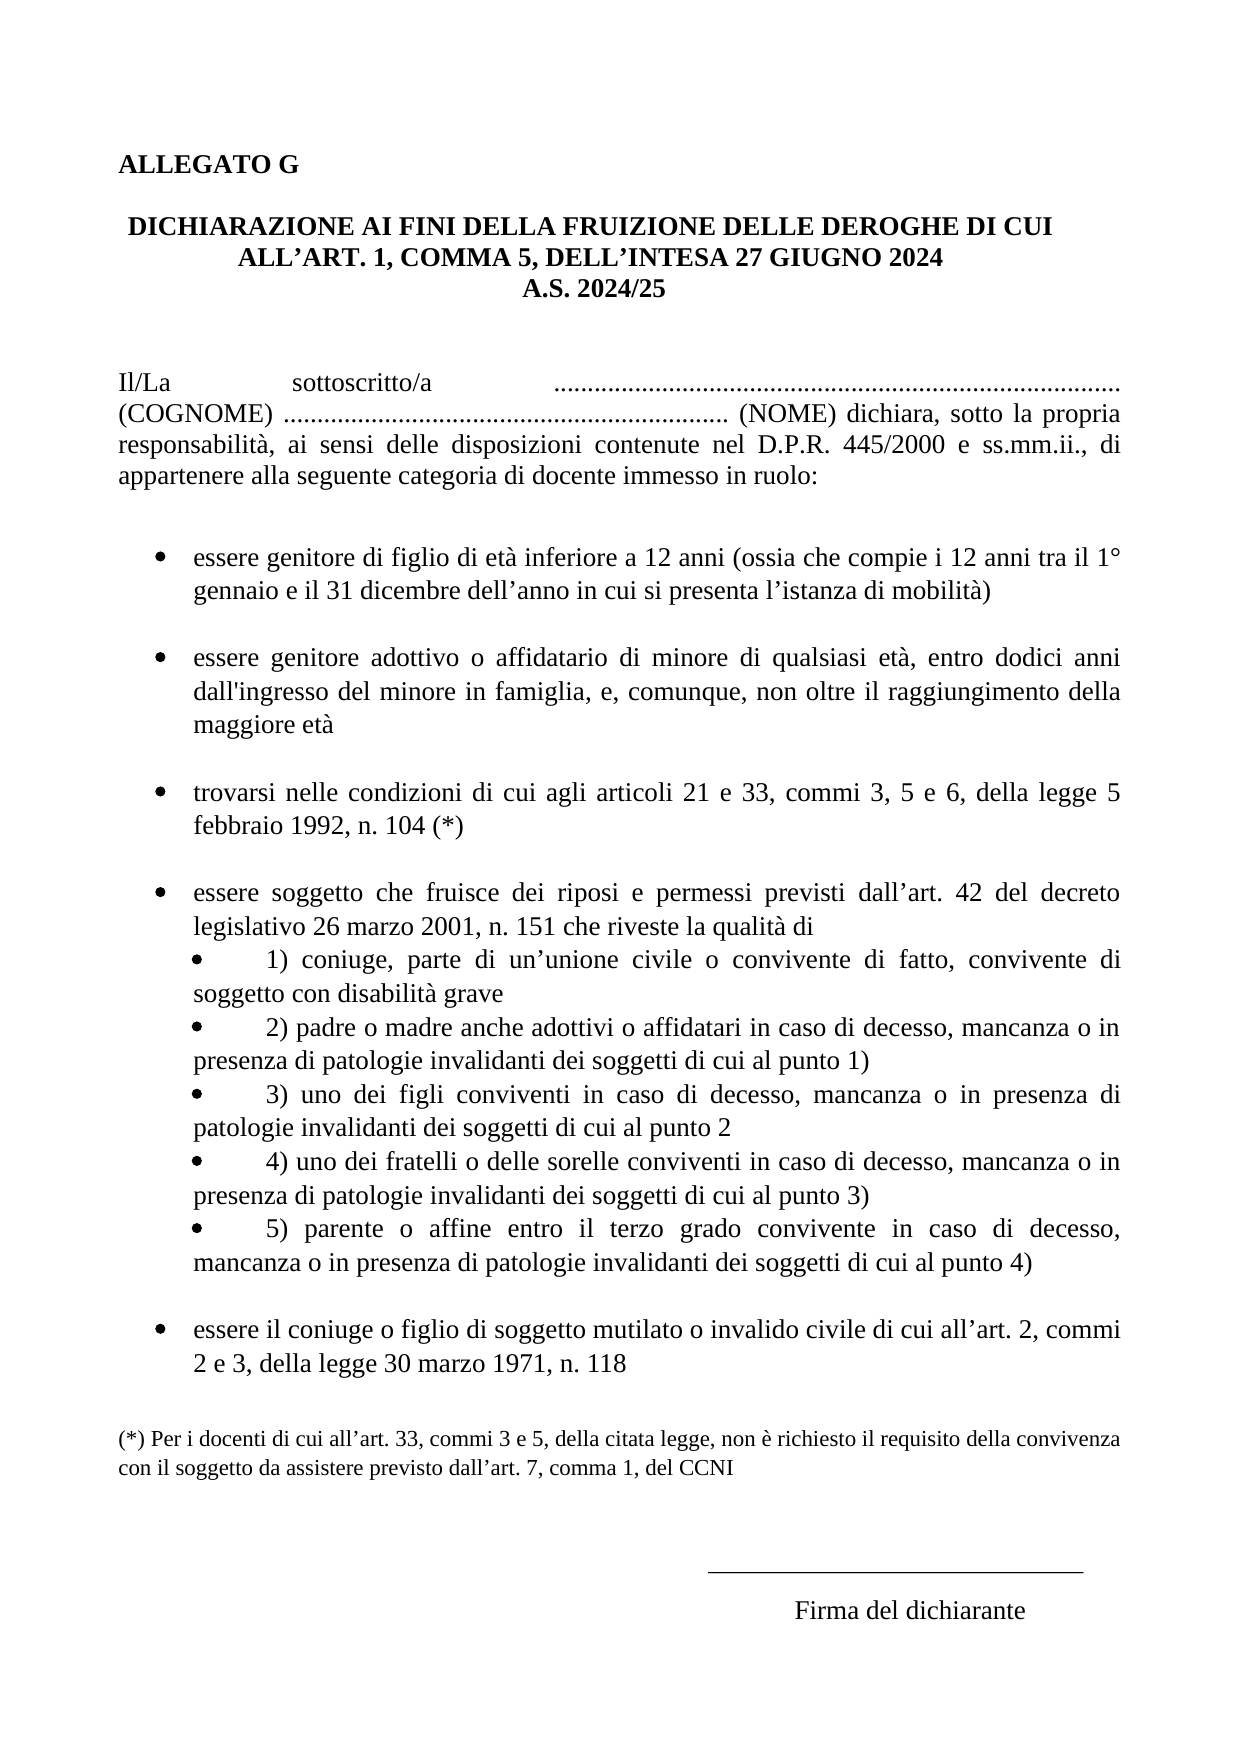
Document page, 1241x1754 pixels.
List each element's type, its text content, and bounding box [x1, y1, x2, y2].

list 4) uno dei fratelli o delle sorelle conviventi in caso di decesso, mancanza o in presenza di patologie invalidanti dei soggetti di cui al punto 3) [192, 1145, 1122, 1210]
list 1) coniuge, parte di un’unione civile o convivente di fatto, convivente di soggetto con disabilità grave [192, 943, 1122, 1008]
text (*) Per i docenti di cui all’art. 33, commi 3 e 5, della citata legge, non è richiesto il requisito della convivenza con il soggetto da assistere previsto dall’art. 7, comma 1, del CCNI [118, 1425, 1122, 1480]
text Il/La sottoscritto/a .................................................................................... (COGNOME) .................................................................. (NOME) dichiara, sotto la propria responsabilità, ai sensi delle disposizioni contenute nel D.P.R. 445/2000 e ss.mm.ii., di appartenere alla seguente categoria di docente immesso in ruolo: [118, 366, 1122, 490]
list essere soggetto che fruisce dei riposi e permessi previsti dall’art. 42 del decreto legislativo 26 marzo 2001, n. 151 che riveste la qualità di [156, 876, 1122, 941]
list essere genitore adottivo o affidatario di minore di qualsiasi età, entro dodici anni dall'ingresso del minore in famiglia, e, comunque, non oltre il raggiungimento della maggiore età [156, 641, 1122, 740]
text ALLEGATO G [118, 148, 1063, 179]
list essere il coniuge o figlio di soggetto mutilato o invalido civile di cui all’art. 2, commi 2 e 3, della legge 30 marzo 1971, n. 118 [156, 1313, 1122, 1378]
list 3) uno dei figli conviventi in caso di decesso, mancanza o in presenza di patologie invalidanti dei soggetti di cui al punto 2 [192, 1078, 1122, 1143]
text Firma del dichiarante [118, 1594, 1122, 1625]
text DICHIARAZIONE AI FINI DELLA FRUIZIONE DELLE DEROGHE DI CUI ALL’ART. 1, COMMA 5, DELL’INTESA 27 GIUGNO 2024 [118, 210, 1063, 272]
list 2) padre o madre anche adottivi o affidatari in caso di decesso, mancanza o in presenza di patologie invalidanti dei soggetti di cui al punto 1) [192, 1011, 1122, 1076]
list 5) parente o affine entro il terzo grado convivente in caso di decesso, mancanza o in presenza di patologie invalidanti dei soggetti di cui al punto 4) [192, 1212, 1122, 1277]
list trovarsi nelle condizioni di cui agli articoli 21 e 33, commi 3, 5 e 6, della legge 5 febbraio 1992, n. 104 (*) [156, 776, 1122, 840]
text ______________________________ [708, 1547, 1122, 1575]
text A.S. 2024/25 [118, 272, 1063, 303]
list essere genitore di figlio di età inferiore a 12 anni (ossia che compie i 12 anni tra il 1° gennaio e il 31 dicembre dell’anno in cui si presenta l’istanza di mobilità) [156, 541, 1122, 605]
